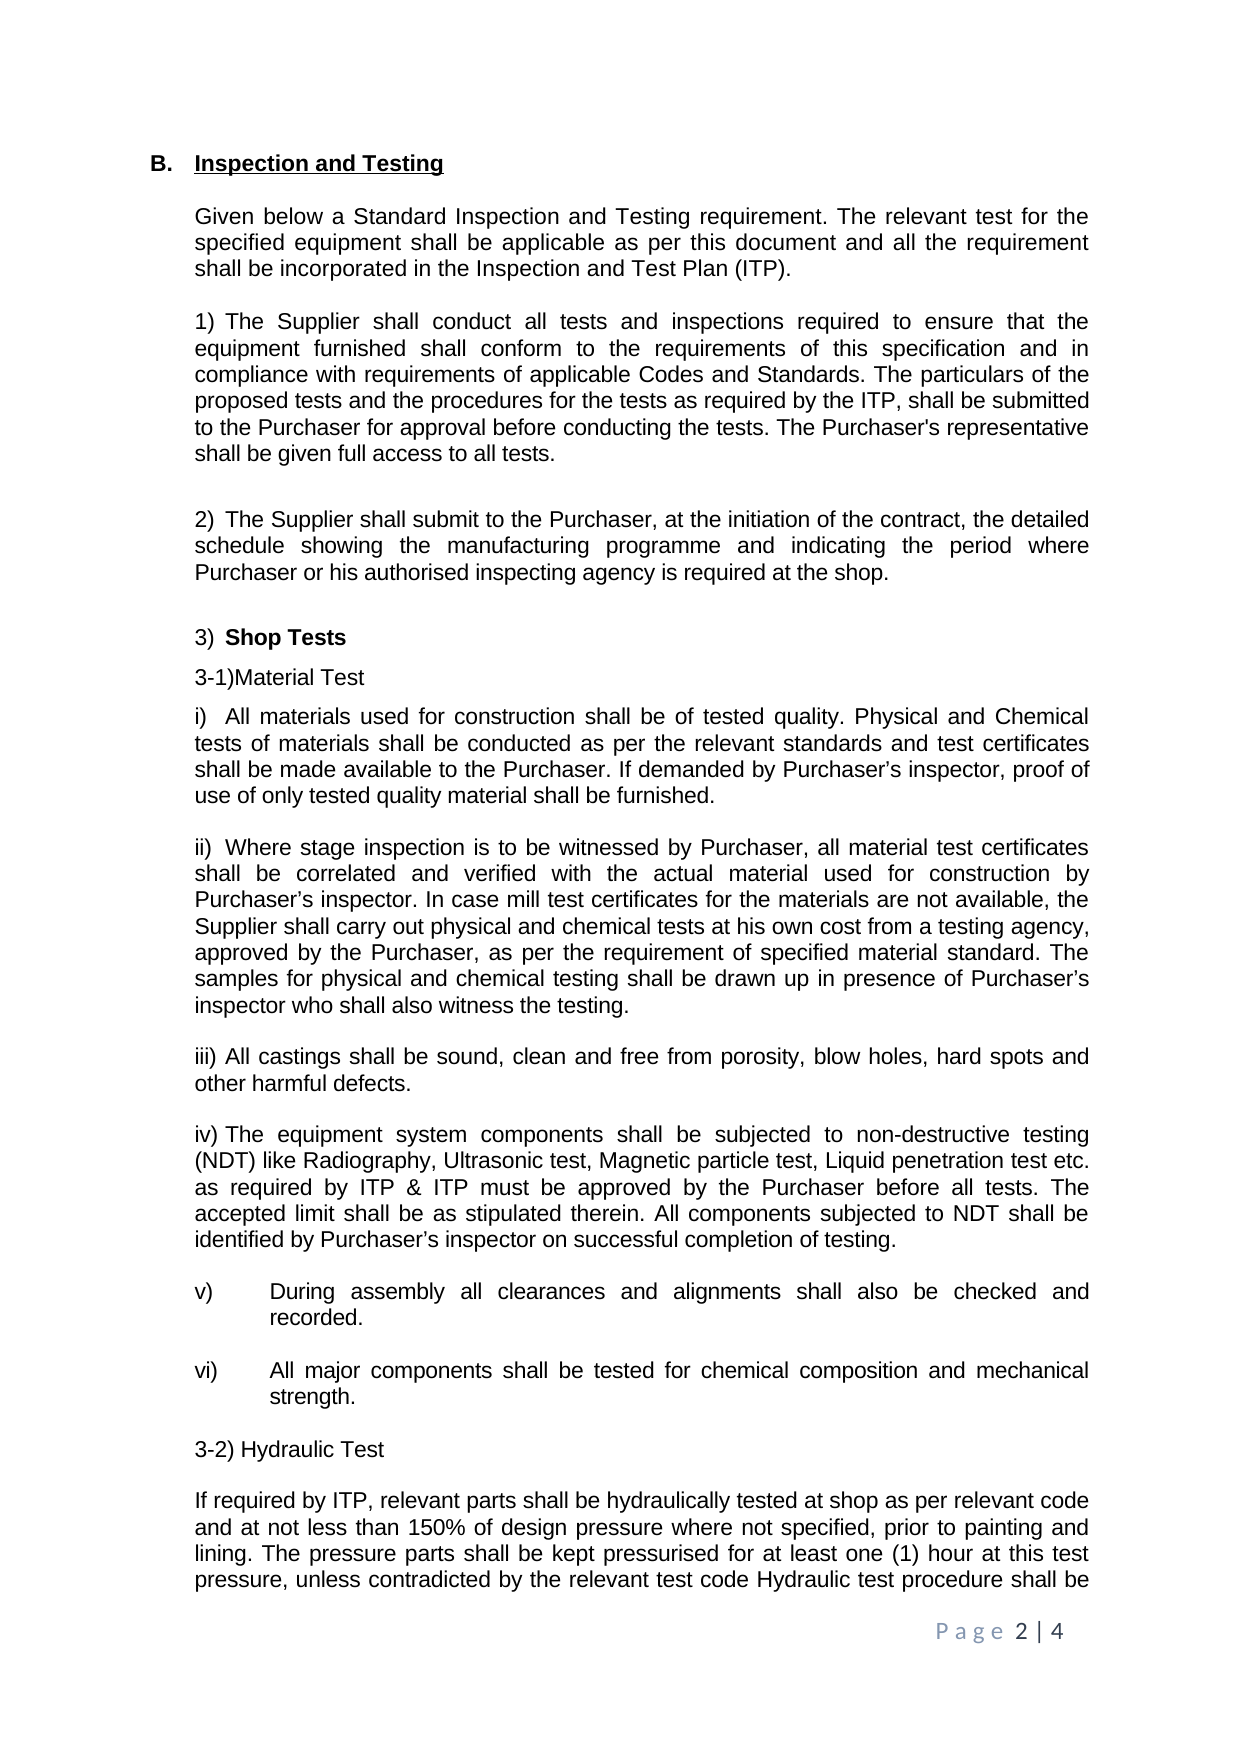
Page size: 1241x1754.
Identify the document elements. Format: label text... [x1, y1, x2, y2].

list Inspection and Testing [150, 150, 1090, 176]
text 3-2) Hydraulic Test [150, 1436, 1090, 1462]
list All major components shall be tested for chemical composition and mechanical strength. [194, 1357, 1090, 1409]
text i) All materials used for construction shall be of tested quality. Physical and Chemical tests of materials shall be conducted as per the relevant standards and test certificates shall be made available to the Purchaser. If demanded by Purchaser’s inspector, proof of use of only tested quality material shall be furnished. [194, 703, 1090, 809]
list During assembly all clearances and alignments shall also be checked and recorded. [194, 1278, 1090, 1330]
text ii) Where stage inspection is to be witnessed by Purchaser, all material test certificates shall be correlated and verified with the actual material used for construction by Purchaser’s inspector. In case mill test certificates for the materials are not available, the Supplier shall carry out physical and chemical tests at his own cost from a testing agency, approved by the Purchaser, as per the requirement of specified material standard. The samples for physical and chemical testing shall be drawn up in presence of Purchaser’s inspector who shall also witness the testing. [194, 834, 1090, 1018]
text iv) The equipment system components shall be subjected to non-destructive testing (NDT) like Radiography, Ultrasonic test, Magnetic particle test, Liquid penetration test etc. as required by ITP & ITP must be approved by the Purchaser before all tests. The accepted limit shall be as stipulated therein. All components subjected to NDT shall be identified by Purchaser’s inspector on successful completion of testing. [194, 1121, 1090, 1253]
text iii) All castings shall be sound, clean and free from porosity, blow holes, hard spots and other harmful defects. [194, 1043, 1090, 1096]
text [194, 1487, 1090, 1592]
text 2) The Supplier shall submit to the Purchaser, at the initiation of the contract, the detailed schedule showing the manufacturing programme and indicating the period where Purchaser or his authorised inspecting agency is required at the shop. [194, 506, 1090, 585]
text Given below a Standard Inspection and Testing requirement. The relevant test for the specified equipment shall be applicable as per this document and all the requirement shall be incorporated in the Inspection and Test Plan (ITP). [194, 203, 1090, 282]
text 3-1)Material Test [194, 664, 1090, 690]
text 3) Shop Tests [194, 624, 1090, 651]
text 1) The Supplier shall conduct all tests and inspections required to ensure that the equipment furnished shall conform to the requirements of this specification and in compliance with requirements of applicable Codes and Standards. The particulars of the proposed tests and the procedures for the tests as required by the ITP, shall be submitted to the Purchaser for approval before conducting the tests. The Purchaser's representative shall be given full access to all tests. [194, 308, 1090, 466]
